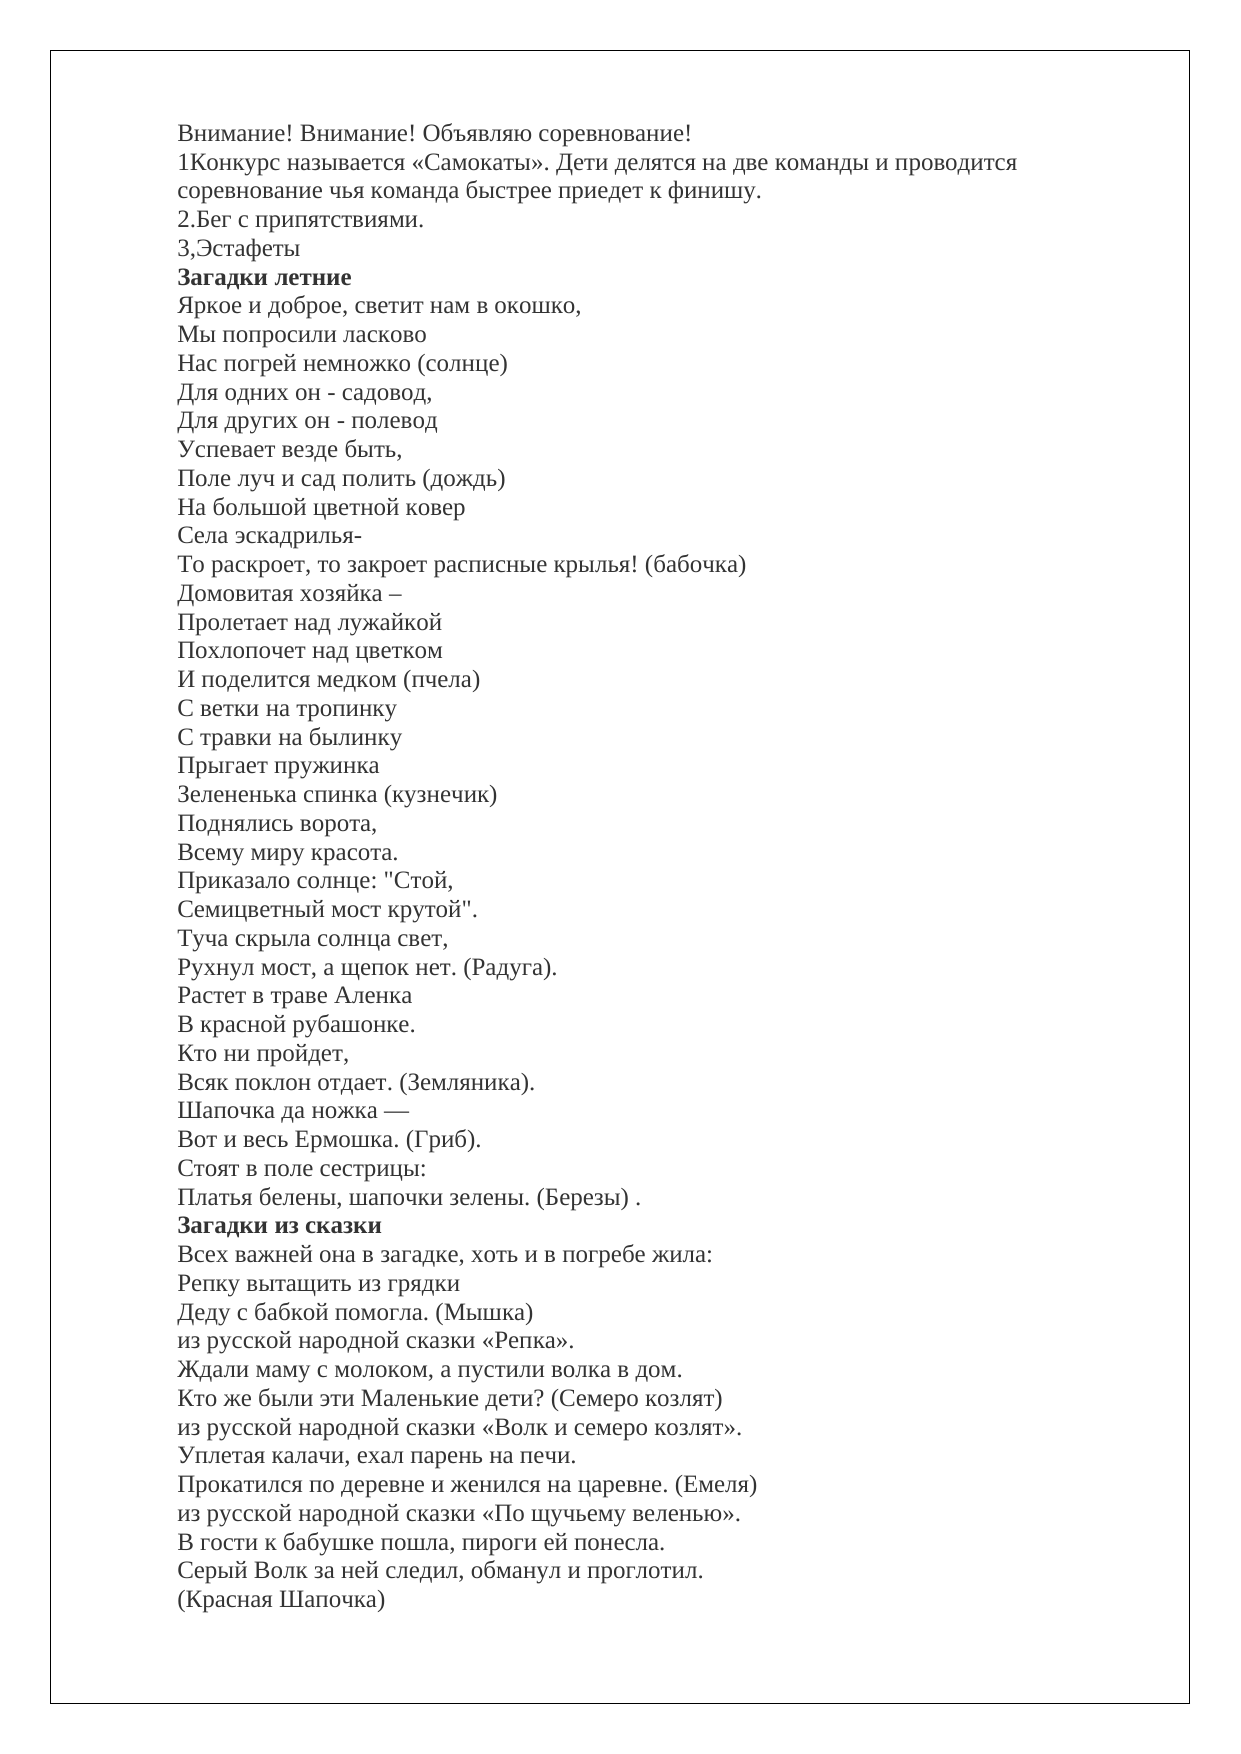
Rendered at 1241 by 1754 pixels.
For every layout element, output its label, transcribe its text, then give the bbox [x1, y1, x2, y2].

text С травки на былинку [177, 722, 1152, 751]
text Прокатился по деревне и женился на царевне. (Емеля) [177, 1469, 1152, 1498]
text Похлопочет над цветком [177, 636, 1152, 664]
text Всех важней она в загадке, хоть и в погребе жила: [177, 1239, 1152, 1268]
text Шапочка да ножка — [177, 1096, 1152, 1124]
text Кто же были эти Маленькие дети? (Семеро козлят) [177, 1383, 1152, 1412]
text Туча скрыла солнца свет, [177, 923, 1152, 952]
text Деду с бабкой помогла. (Мышка) [177, 1297, 1152, 1326]
text Кто ни пройдет, [177, 1038, 1152, 1067]
text Домовитая хозяйка – [177, 578, 1152, 607]
text Рухнул мост, а щепок нет. (Радуга). [177, 952, 1152, 981]
text Загадки летние [177, 262, 1152, 291]
text Платья белены, шапочки зелены. (Березы) . [177, 1182, 1152, 1211]
text Семицветный мост крутой". [177, 894, 1152, 923]
text Для других он - полевод [177, 406, 1152, 434]
text И поделится медком (пчела) [177, 664, 1152, 693]
text Успевает везде быть, [177, 434, 1152, 463]
text Поле луч и сад полить (дождь) [177, 463, 1152, 492]
text Растет в траве Аленка [177, 981, 1152, 1009]
text 1Конкурс называется «Самокаты». Дети делятся на две команды и проводится соревнование чья команда быстрее приедет к финишу. [177, 147, 1152, 204]
text Приказало солнце: "Стой, [177, 866, 1152, 894]
text Мы попросили ласково [177, 319, 1152, 348]
text Села эскадрилья- [177, 521, 1152, 549]
text из русской народной сказки «Волк и семеро козлят». [177, 1412, 1152, 1441]
text Прыгает пружинка [177, 751, 1152, 779]
text Серый Волк за ней следил, обманул и проглотил. [177, 1556, 1152, 1584]
text из русской народной сказки «По щучьему веленью». [177, 1498, 1152, 1527]
text В красной рубашонке. [177, 1009, 1152, 1038]
text То раскроет, то закроет расписные крылья! (бабочка) [177, 549, 1152, 578]
text Репку вытащить из грядки [177, 1268, 1152, 1297]
text из русской народной сказки «Репка». [177, 1326, 1152, 1354]
text Стоят в поле сестрицы: [177, 1153, 1152, 1182]
text Загадки из сказки [177, 1211, 1152, 1239]
text 2.Бег с припятствиями. [177, 204, 1152, 233]
text Внимание! Внимание! Объявляю соревнование! [177, 118, 1152, 147]
text Уплетая калачи, ехал парень на печи. [177, 1441, 1152, 1469]
text С ветки на тропинку [177, 693, 1152, 722]
text 3,Эстафеты [177, 233, 1152, 262]
text Зелененька спинка (кузнечик) [177, 779, 1152, 808]
text Яркое и доброе, светит нам в окошко, [177, 291, 1152, 319]
text Пролетает над лужайкой [177, 607, 1152, 636]
text Всяк поклон отдает. (Земляника). [177, 1067, 1152, 1096]
text Для одних он - садовод, [177, 377, 1152, 406]
text Нас погрей немножко (солнце) [177, 348, 1152, 377]
text Вот и весь Ермошка. (Гриб). [177, 1124, 1152, 1153]
text Ждали маму с молоком, а пустили волка в дом. [177, 1354, 1152, 1383]
text В гости к бабушке пошла, пироги ей понесла. [177, 1527, 1152, 1556]
text Всему миру красота. [177, 837, 1152, 866]
text (Красная Шапочка) [177, 1584, 1152, 1613]
text Поднялись ворота, [177, 808, 1152, 837]
text На большой цветной ковер [177, 492, 1152, 521]
